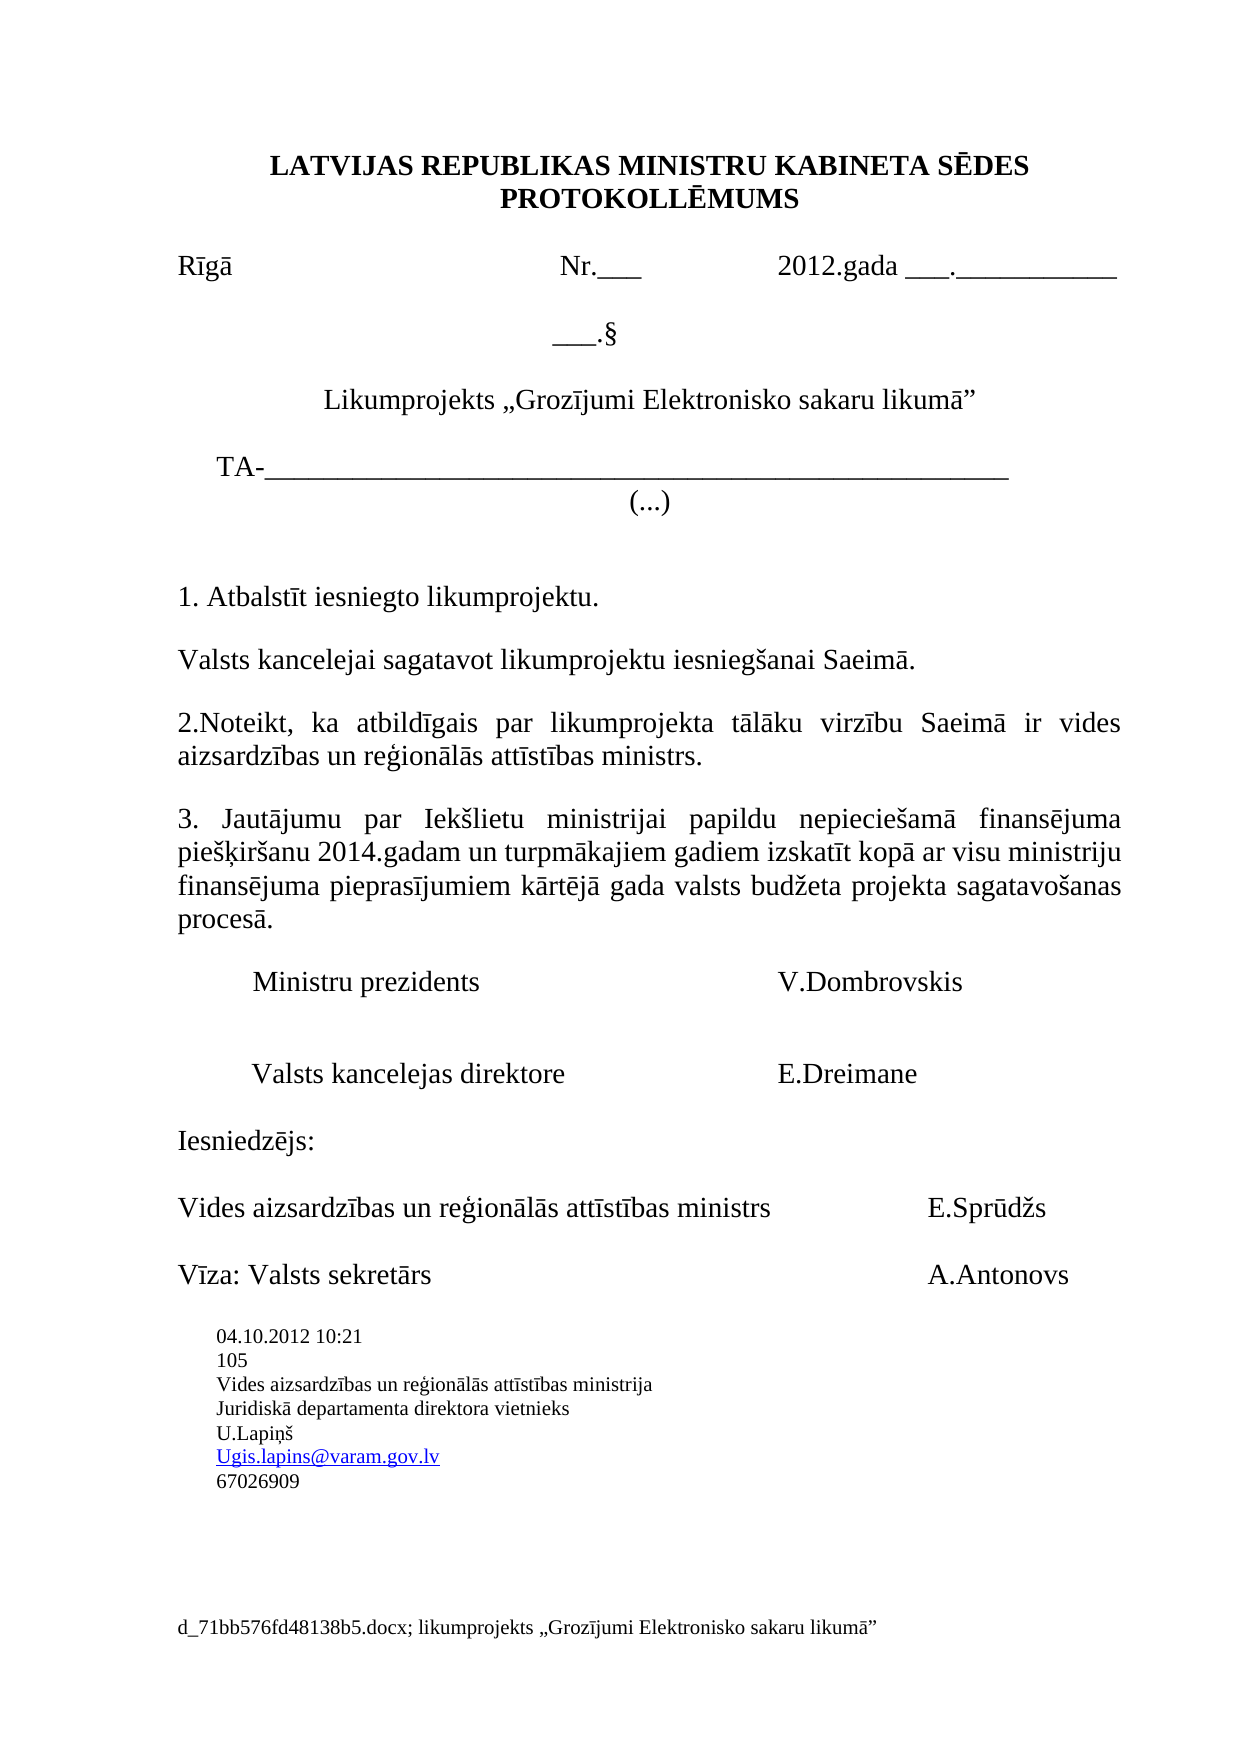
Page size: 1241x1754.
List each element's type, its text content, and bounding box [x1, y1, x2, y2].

text 2.Noteikt, ka atbildīgais par likumprojekta tālāku virzību Saeimā ir vides aizsardzības un reģionālās attīstības ministrs. [177, 705, 1122, 772]
text 04.10.2012 10:21 [177, 1324, 1122, 1348]
text Valsts kancelejas direktore E.Dreimane [177, 1056, 1122, 1089]
text ___.§ [477, 315, 1122, 349]
text Vides aizsardzības un reģionālās attīstības ministrs E.Sprūdžs [177, 1190, 1122, 1223]
text Ministru prezidents V.Dombrovskis [177, 964, 1122, 998]
text LATVIJAS REPUBLIKAS MINISTRU KABINETA SĒDES PROTOKOLLĒMUMS [177, 148, 1122, 215]
text 67026909 [177, 1468, 1122, 1493]
text (...) [177, 483, 1122, 517]
text U.Lapiņš [177, 1420, 1122, 1444]
text Rīgā Nr.___ 2012.gada ___.___________ [177, 248, 1122, 282]
text Ugis.lapins@varam.gov.lv [177, 1444, 1122, 1468]
text Iesniedzējs: [177, 1123, 1122, 1156]
text Valsts kancelejai sagatavot likumprojektu iesniegšanai Saeimā. [177, 642, 1122, 676]
text Juridiskā departamenta direktora vietnieks [177, 1396, 1122, 1420]
text 1. Atbalstīt iesniegto likumprojektu. [177, 579, 1122, 613]
text Likumprojekts „Grozījumi Elektronisko sakaru likumā” [177, 382, 1122, 416]
text Vides aizsardzības un reģionālās attīstības ministrija [177, 1372, 1122, 1396]
text TA-___________________________________________________ [177, 449, 1122, 483]
text Vīza: Valsts sekretārs A.Antonovs [177, 1257, 1122, 1291]
text 105 [177, 1348, 1122, 1372]
text 3. Jautājumu par Iekšlietu ministrijai papildu nepieciešamā finansējuma piešķiršanu 2014.gadam un turpmākajiem gadiem izskatīt kopā ar visu ministriju finansējuma pieprasījumiem kārtējā gada valsts budžeta projekta sagatavošanas procesā. [177, 801, 1122, 935]
